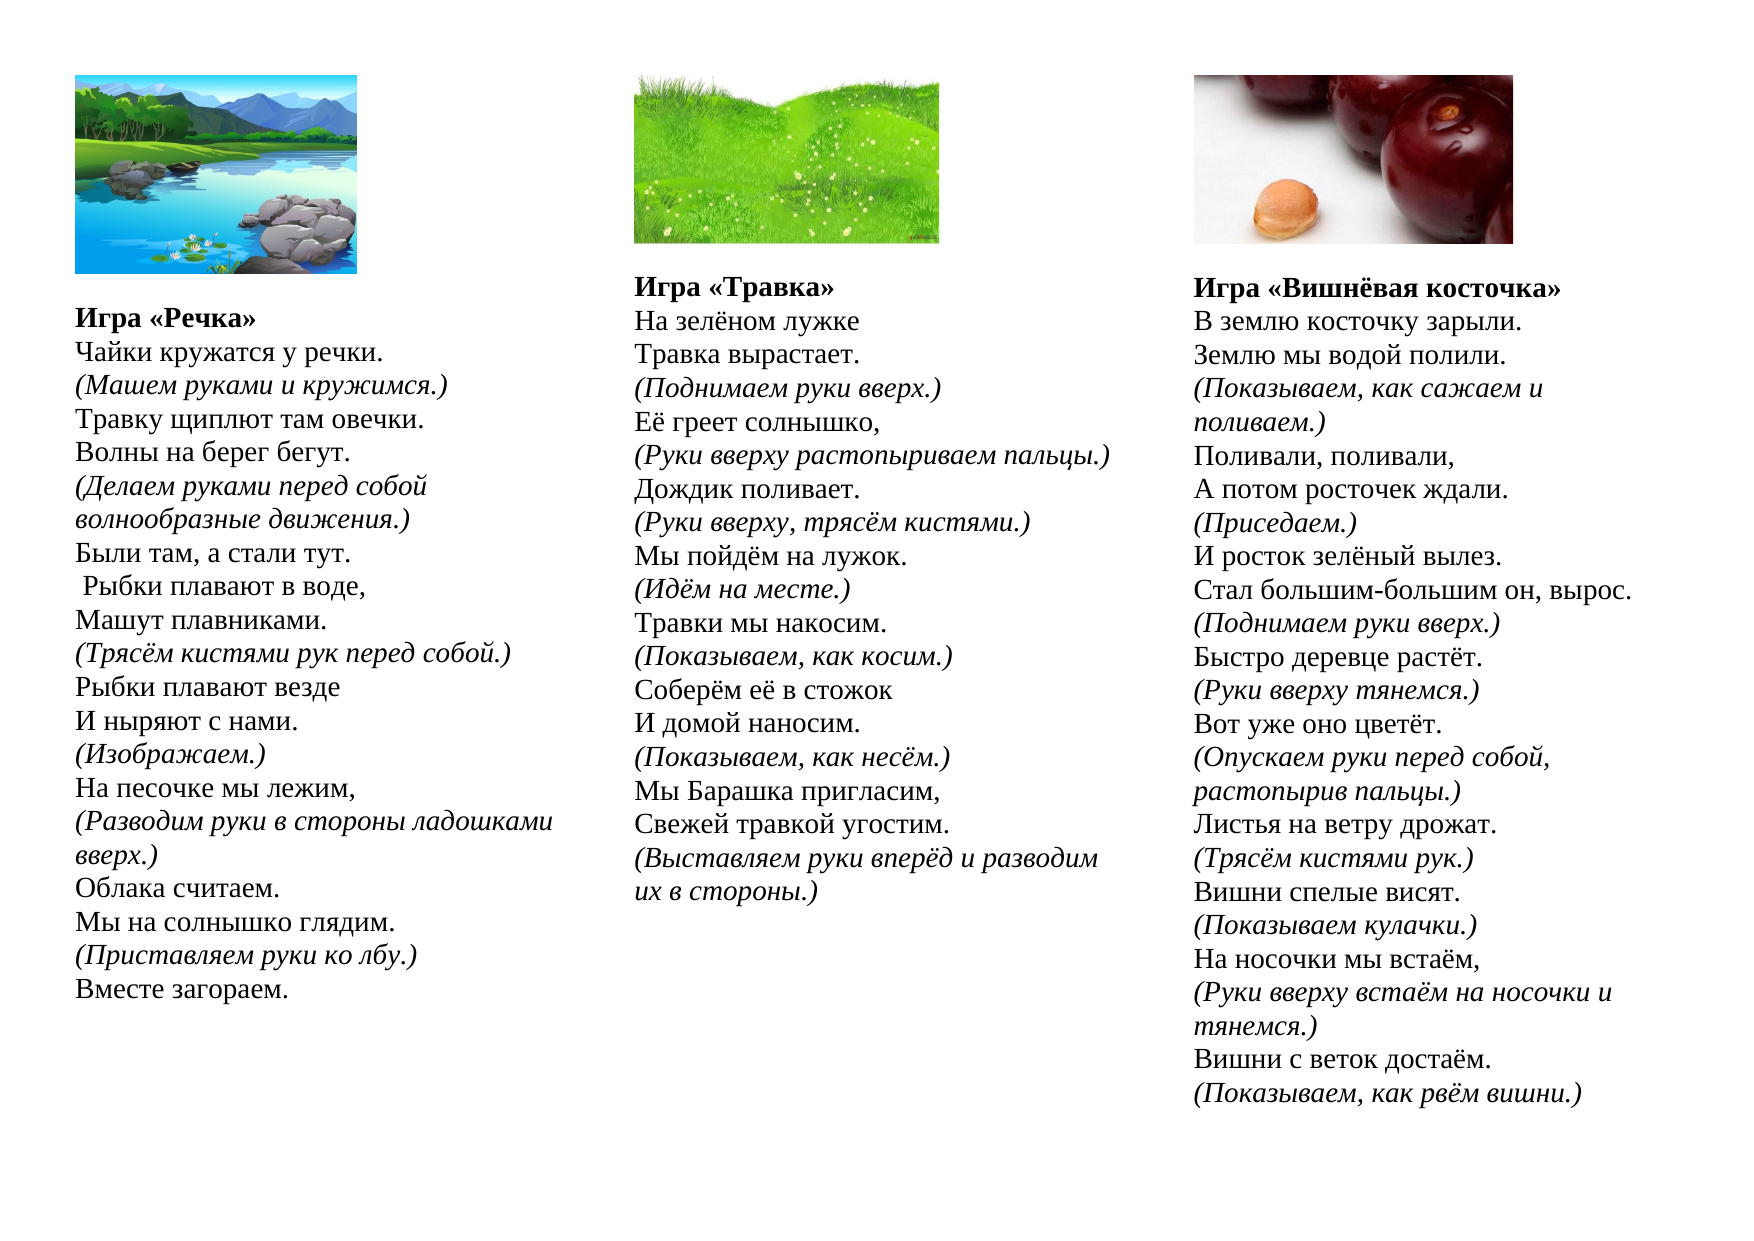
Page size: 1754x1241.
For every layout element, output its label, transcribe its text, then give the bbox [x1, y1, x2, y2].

text (Показываем, как сажаем и поливаем.) [1193, 371, 1679, 438]
text (Показываем, как косим.) [634, 638, 1119, 672]
text Игра «Травка» [634, 269, 1119, 303]
text (Делаем руками перед собой волнообразные движения.) [75, 468, 560, 535]
text (Поднимаем руки вверх.) [1193, 605, 1679, 639]
text (Показываем, как несём.) [634, 739, 1119, 773]
text (Поднимаем руки вверх.) [634, 370, 1119, 404]
text И домой наносим. [634, 706, 1119, 739]
text На песочке мы лежим, [75, 770, 560, 803]
text Были там, а стали тут. [75, 535, 560, 568]
text (Идём на месте.) [634, 571, 1119, 605]
picture [75, 75, 357, 274]
text Облака считаем. [75, 870, 560, 904]
text Мы Барашка пригласим, [634, 773, 1119, 806]
text Волны на берег бегут. [75, 434, 560, 468]
text Мы на солнышко глядим. [75, 904, 560, 937]
text Вот уже оно цветёт. [1193, 706, 1679, 739]
text (Приседаем.) [1193, 505, 1679, 538]
text (Показываем, как рвём вишни.) [1193, 1075, 1679, 1108]
text Дождик поливает. [634, 471, 1119, 504]
text А потом росточек ждали. [1193, 471, 1679, 505]
text (Опускаем руки перед собой, растопырив пальцы.) [1193, 739, 1679, 807]
picture [152, 255, 169, 262]
text (Выставляем руки вперёд и разводим их в стороны.) [634, 840, 1119, 907]
text Травку щиплют там овечки. [75, 401, 560, 434]
text Свежей травкой угостим. [634, 806, 1119, 840]
text В землю косточку зарыли. [1193, 303, 1679, 337]
text Вместе загораем. [75, 971, 560, 1004]
text Травка вырастает. [634, 337, 1119, 370]
text (Руки вверху растопыриваем пальцы.) [634, 437, 1119, 471]
text (Изображаем.) [75, 736, 560, 770]
text Машут плавниками. [75, 602, 560, 636]
text Её греет солнышко, [634, 404, 1119, 437]
text Листья на ветру дрожат. [1193, 807, 1679, 840]
text (Руки вверху встаём на носочки и тянемся.) [1193, 974, 1679, 1041]
text Игра «Речка» [75, 300, 560, 334]
text (Приставляем руки ко лбу.) [75, 937, 560, 971]
picture [634, 75, 940, 244]
text Вишни спелые висят. [1193, 874, 1679, 907]
text (Руки вверху тянемся.) [1193, 672, 1679, 706]
text Рыбки плавают в воде, [75, 568, 560, 602]
text На зелёном лужке [634, 303, 1119, 337]
text Быстро деревце растёт. [1193, 639, 1679, 672]
text (Руки вверху, трясём кистями.) [634, 504, 1119, 538]
text Игра «Вишнёвая косточка» [1193, 270, 1679, 303]
text (Показываем кулачки.) [1193, 907, 1679, 941]
text (Разводим руки в стороны ладошками вверх.) [75, 803, 560, 870]
text Поливали, поливали, [1193, 438, 1679, 471]
text (Трясём кистями рук перед собой.) [75, 636, 560, 669]
text На носочки мы встаём, [1193, 941, 1679, 974]
text Травки мы накосим. [634, 605, 1119, 638]
picture [1193, 75, 1514, 244]
text (Трясём кистями рук.) [1193, 840, 1679, 874]
text Вишни с веток достаём. [1193, 1041, 1679, 1075]
text Мы пойдём на лужок. [634, 538, 1119, 571]
text Рыбки плавают везде [75, 669, 560, 703]
text И ныряют с нами. [75, 703, 560, 736]
text (Машем руками и кружимся.) [75, 367, 560, 401]
text И росток зелёный вылез. [1193, 538, 1679, 572]
text Землю мы водой полили. [1193, 337, 1679, 371]
text Чайки кружатся у речки. [75, 334, 560, 367]
text Стал большим-большим он, вырос. [1193, 572, 1679, 605]
text Соберём её в стожок [634, 672, 1119, 706]
